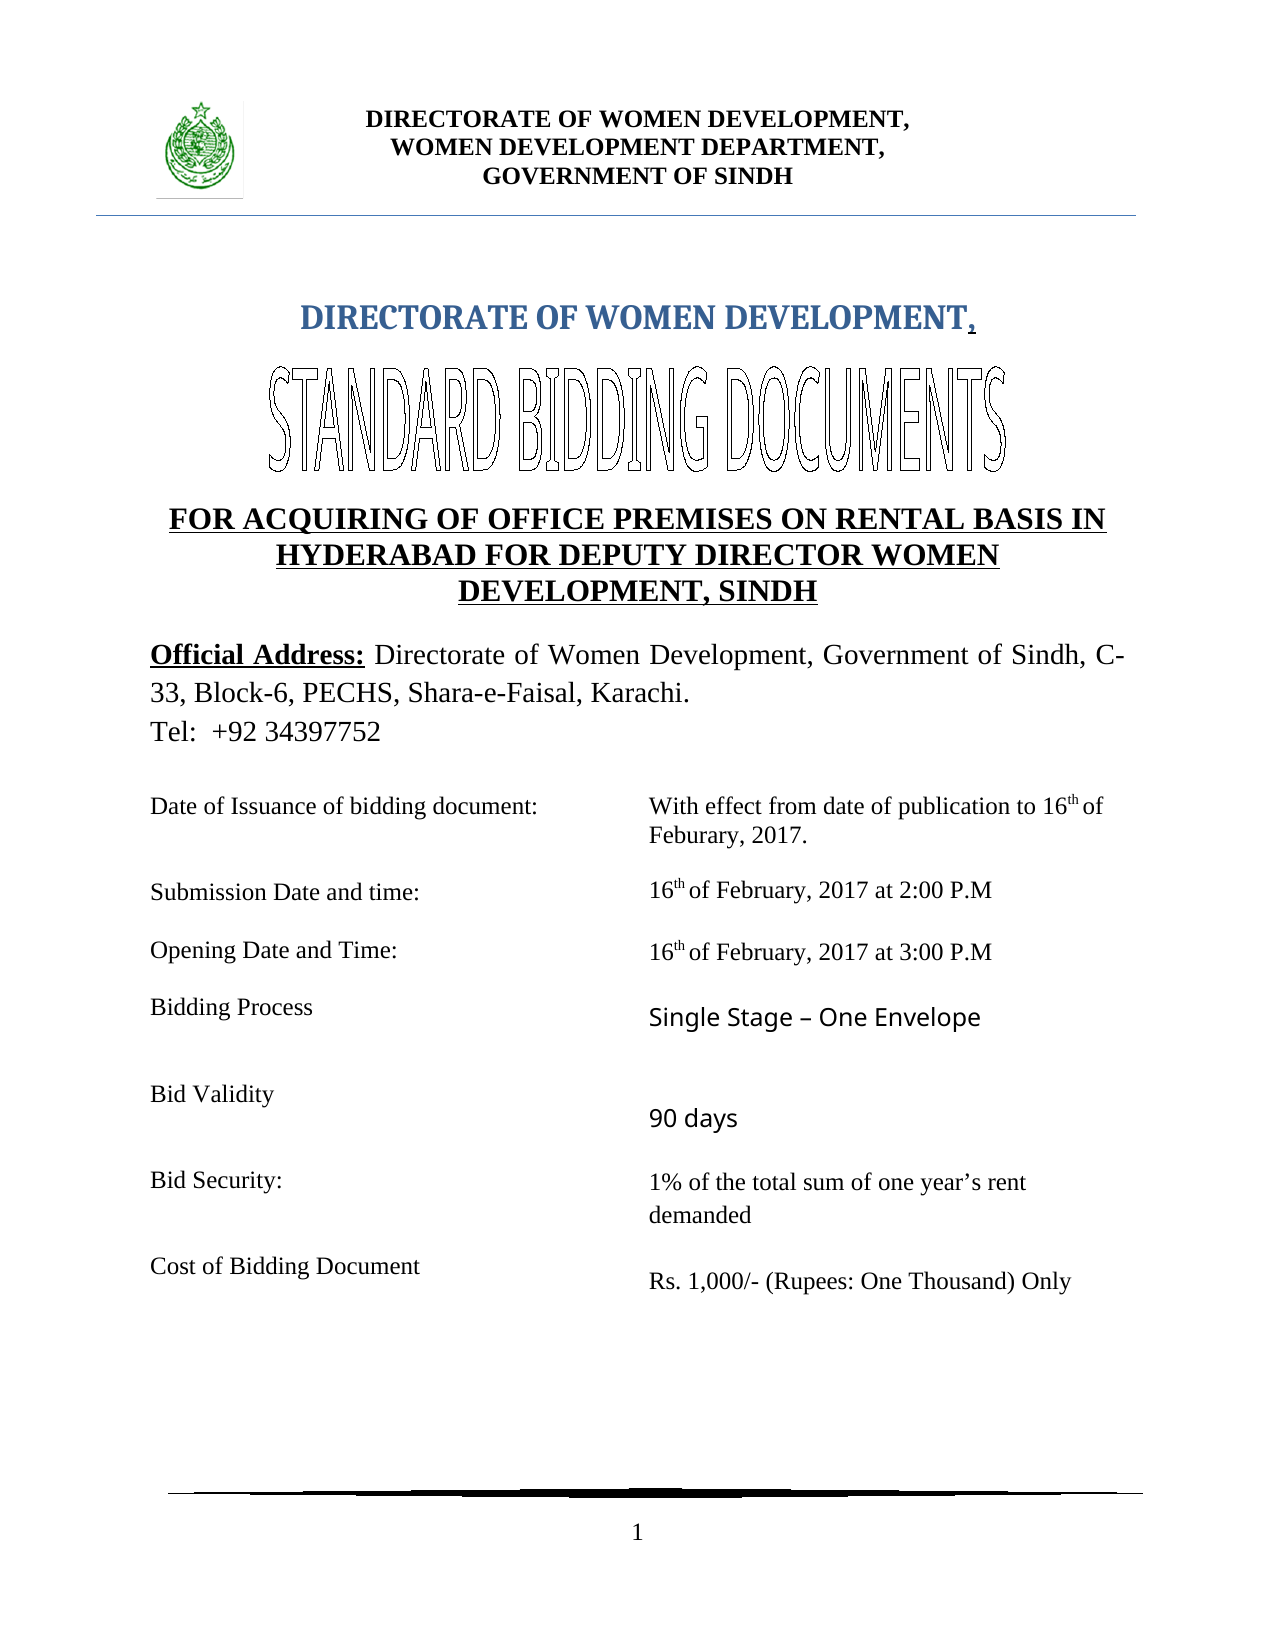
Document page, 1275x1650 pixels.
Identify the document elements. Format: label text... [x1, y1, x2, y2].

text Tel: +92 34397752 [150, 714, 1125, 748]
text Official Address: Directorate of Women Development, Government of Sindh, C-33, Block-6, PECHS, Shara-e-Faisal, Karachi. [150, 637, 1125, 709]
picture [156, 101, 244, 199]
table_header With effect from date of publication to 16th of Feburary, 2017. 16th of February, 2017 at 2:00 P.M 16th of February, 2017 at 3:00 P.M Single Stage – One Envelope 90 days 1% of the total sum of one year’s rent demanded Rs. 1,000/- (Rupees: One Thousand) Only [638, 791, 1136, 1299]
table_header Date of Issuance of bidding document: Submission Date and time: Opening Date and Time: Bidding Process Bid Validity Bid Security: Cost of Bidding Document [139, 791, 637, 1299]
subtitle for acquiring of office premises on rental basis in Hyderabad for deputy dIRECTOR women development, sindh [150, 501, 1125, 608]
subtitle DIRECTORATE OF WOMEN DEVELOPMENT, [225, 297, 1125, 338]
